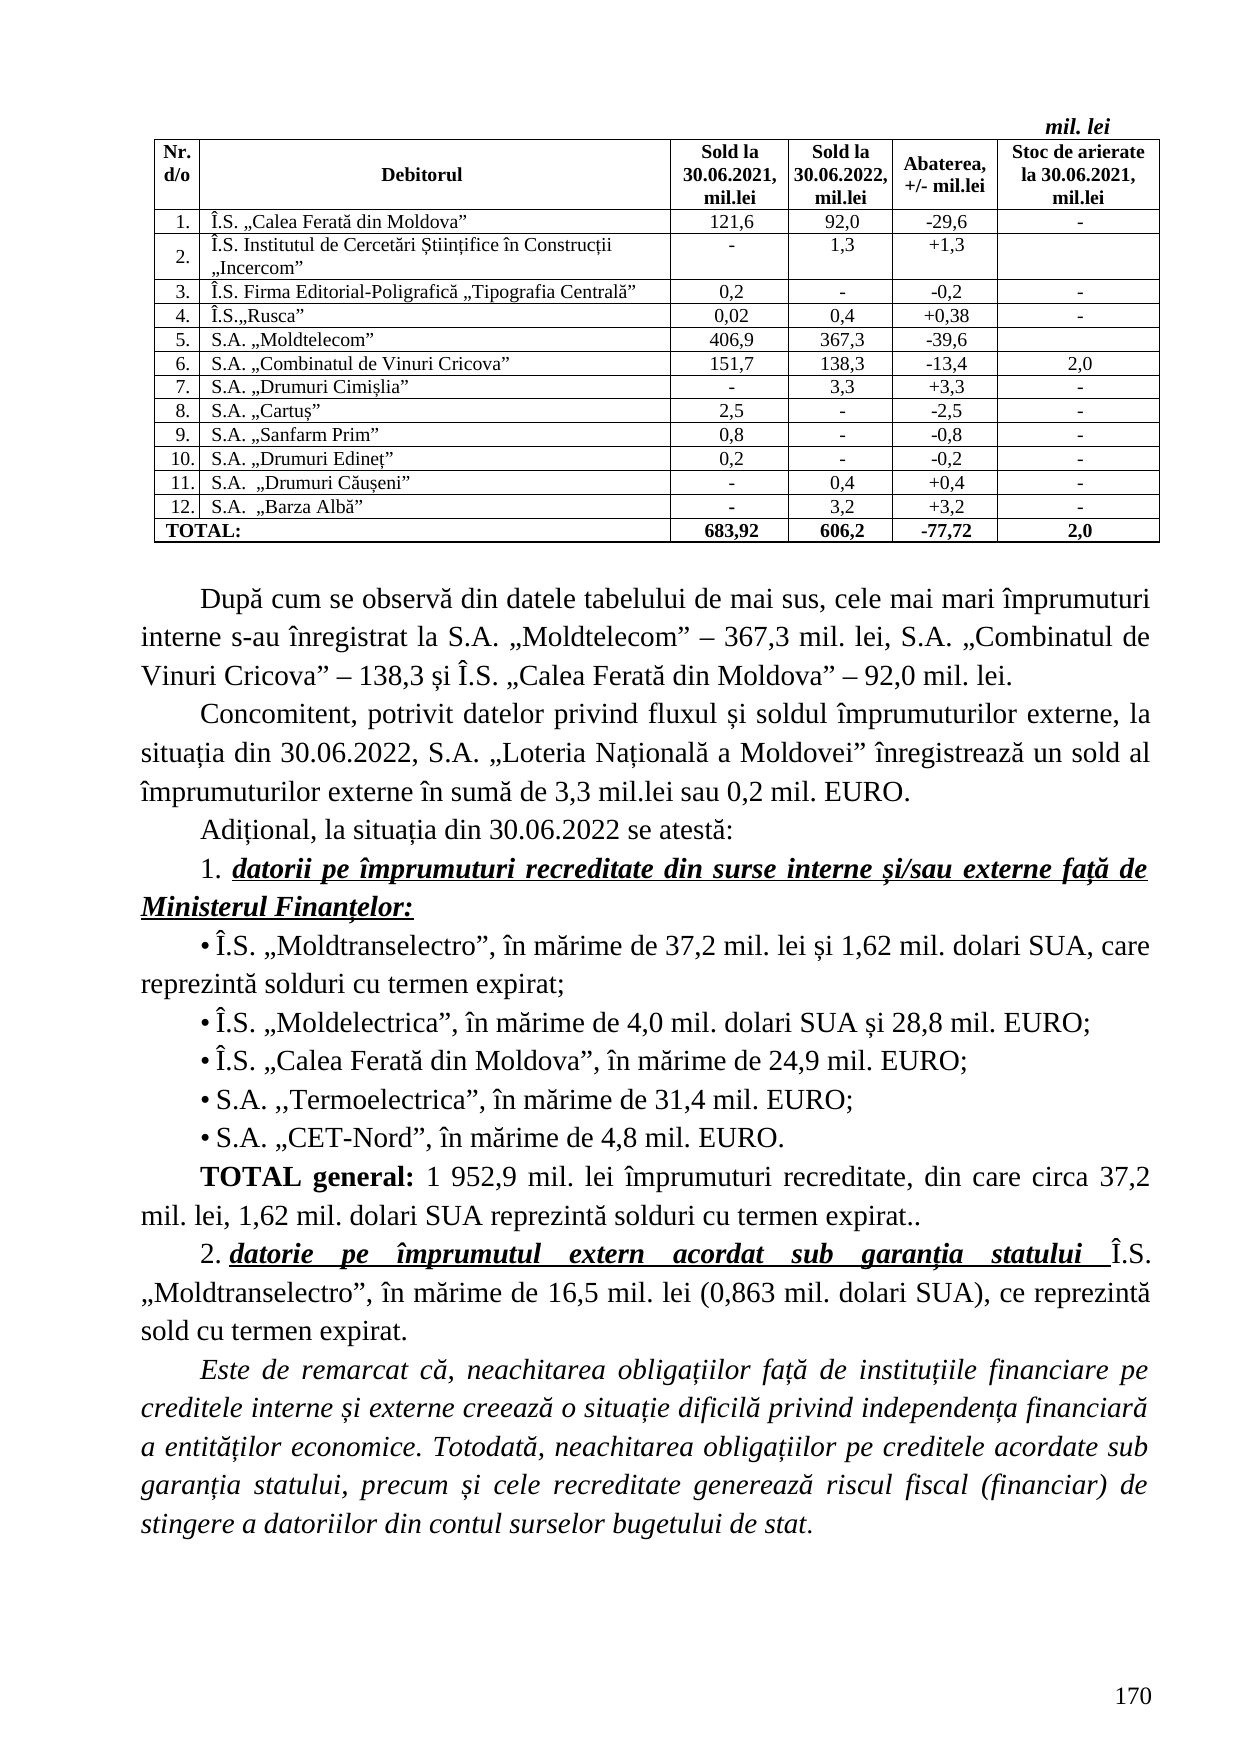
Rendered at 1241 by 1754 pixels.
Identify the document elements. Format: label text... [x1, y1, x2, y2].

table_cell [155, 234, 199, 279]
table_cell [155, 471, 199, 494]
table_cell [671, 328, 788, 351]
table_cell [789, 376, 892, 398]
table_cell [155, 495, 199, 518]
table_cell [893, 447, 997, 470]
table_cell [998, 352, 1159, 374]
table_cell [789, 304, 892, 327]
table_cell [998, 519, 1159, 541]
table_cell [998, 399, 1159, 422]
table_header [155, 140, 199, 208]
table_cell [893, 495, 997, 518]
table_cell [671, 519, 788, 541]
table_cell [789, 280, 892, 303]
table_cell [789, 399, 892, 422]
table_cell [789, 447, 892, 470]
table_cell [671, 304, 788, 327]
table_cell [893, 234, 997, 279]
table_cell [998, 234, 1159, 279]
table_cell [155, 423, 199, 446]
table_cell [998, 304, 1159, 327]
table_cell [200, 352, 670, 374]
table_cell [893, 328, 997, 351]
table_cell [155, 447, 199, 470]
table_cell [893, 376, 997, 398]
text • S.A. ,,Termoelectrica”, în mărime de 31,4 mil. EURO; [141, 1082, 1152, 1116]
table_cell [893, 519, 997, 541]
text 2. datorie pe împrumutul extern acordat sub garanția statului Î.S. „Moldtranselectro”, în mărime de 16,5 mil. lei (0,863 mil. dolari SUA), ce reprezintă sold cu termen expirat. [141, 1236, 1152, 1347]
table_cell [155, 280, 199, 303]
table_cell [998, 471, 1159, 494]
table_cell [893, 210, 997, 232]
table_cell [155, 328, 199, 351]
text Adițional, la situația din 30.06.2022 se atestă: [141, 812, 1152, 846]
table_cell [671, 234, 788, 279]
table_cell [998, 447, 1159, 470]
text • Î.S. „Moldelectrica”, în mărime de 4,0 mil. dolari SUA și 28,8 mil. EURO; [141, 1005, 1152, 1038]
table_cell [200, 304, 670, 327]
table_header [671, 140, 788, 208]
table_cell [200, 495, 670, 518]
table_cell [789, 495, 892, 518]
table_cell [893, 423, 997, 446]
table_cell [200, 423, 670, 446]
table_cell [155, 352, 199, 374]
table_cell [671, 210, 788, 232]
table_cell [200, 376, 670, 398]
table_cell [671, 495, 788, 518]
text După cum se observă din datele tabelului de mai sus, cele mai mari împrumuturi interne s-au înregistrat la S.A. „Moldtelecom” – 367,3 mil. lei, S.A. „Combinatul de Vinuri Cricova” – 138,3 și Î.S. „Calea Ferată din Moldova” – 92,0 mil. lei. [141, 581, 1152, 692]
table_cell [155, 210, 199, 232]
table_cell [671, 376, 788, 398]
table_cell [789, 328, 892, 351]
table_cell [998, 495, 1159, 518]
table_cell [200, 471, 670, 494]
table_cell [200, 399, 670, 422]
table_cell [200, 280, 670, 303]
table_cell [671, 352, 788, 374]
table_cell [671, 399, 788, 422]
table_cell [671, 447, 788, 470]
text • Î.S. „Calea Ferată din Moldova”, în mărime de 24,9 mil. EURO; [141, 1043, 1152, 1077]
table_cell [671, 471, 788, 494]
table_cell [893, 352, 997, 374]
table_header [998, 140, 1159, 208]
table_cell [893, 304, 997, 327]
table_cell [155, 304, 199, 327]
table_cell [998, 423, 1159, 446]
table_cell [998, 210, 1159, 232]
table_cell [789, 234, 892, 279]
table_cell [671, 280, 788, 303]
text Concomitent, potrivit datelor privind fluxul și soldul împrumuturilor externe, la situația din 30.06.2022, S.A. „Loteria Națională a Moldovei” înregistrează un sold al împrumuturilor externe în sumă de 3,3 mil.lei sau 0,2 mil. EURO. [141, 697, 1152, 807]
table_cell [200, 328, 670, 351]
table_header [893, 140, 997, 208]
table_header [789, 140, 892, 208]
text • S.A. „CET-Nord”, în mărime de 4,8 mil. EURO. [141, 1121, 1152, 1154]
text • Î.S. „Moldtranselectro”, în mărime de 37,2 mil. lei și 1,62 mil. dolari SUA, care reprezintă solduri cu termen expirat; [141, 928, 1152, 1000]
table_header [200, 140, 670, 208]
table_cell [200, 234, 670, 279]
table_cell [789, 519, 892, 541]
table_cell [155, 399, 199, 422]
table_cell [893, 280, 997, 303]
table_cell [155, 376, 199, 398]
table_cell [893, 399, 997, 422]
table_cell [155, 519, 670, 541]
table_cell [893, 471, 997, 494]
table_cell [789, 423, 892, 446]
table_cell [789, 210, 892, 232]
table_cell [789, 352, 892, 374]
text mil. lei [141, 113, 1152, 139]
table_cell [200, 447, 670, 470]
text TOTAL general: 1 952,9 mil. lei împrumuturi recreditate, din care circa 37,2 mil. lei, 1,62 mil. dolari SUA reprezintă solduri cu termen expirat.. [141, 1159, 1152, 1231]
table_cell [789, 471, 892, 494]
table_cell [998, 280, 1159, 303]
text 1. datorii pe împrumuturi recreditate din surse interne și/sau externe față de Ministerul Finanțelor: [141, 851, 1152, 923]
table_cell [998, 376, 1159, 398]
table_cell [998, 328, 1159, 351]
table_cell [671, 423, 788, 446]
text Este de remarcat că, neachitarea obligațiilor față de instituțiile financiare pe creditele interne și externe creează o situație dificilă privind independența financiară a entităților economice. Totodată, neachitarea obligațiilor pe creditele acordate sub garanția statului, precum și cele recreditate generează riscul fiscal (financiar) de stingere a datoriilor din contul surselor bugetului de stat. [141, 1352, 1152, 1539]
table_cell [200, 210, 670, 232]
